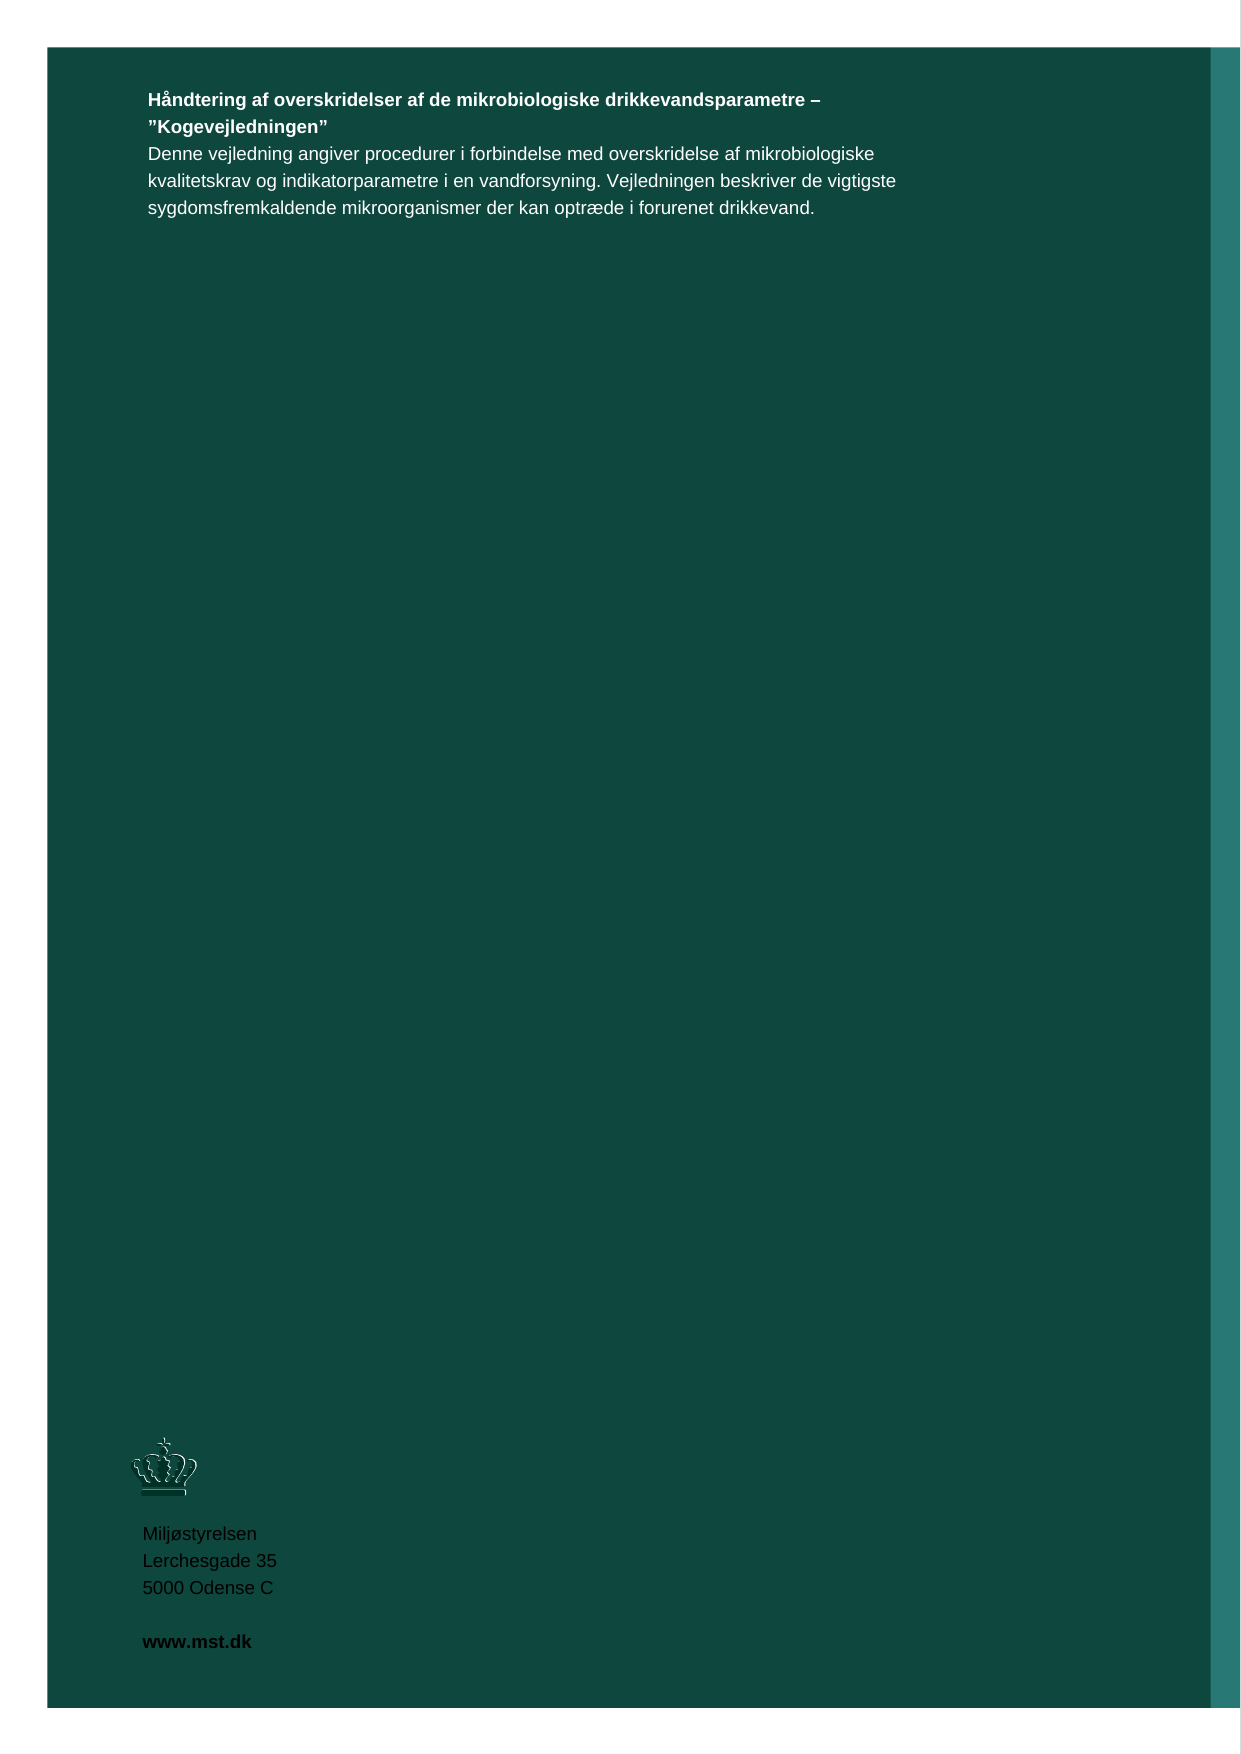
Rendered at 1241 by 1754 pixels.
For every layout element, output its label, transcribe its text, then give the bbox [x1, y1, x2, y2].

text Denne vejledning angiver procedurer i forbindelse med overskridelse af mikrobiologiske kvalitetskrav og indikatorparametre i en vandforsyning. Vejledningen beskriver de vigtigste sygdomsfremkaldende mikroorganismer der kan optræde i forurenet drikkevand. [148, 137, 933, 219]
text Håndtering af overskridelser af de mikrobiologiske drikkevandsparametre – ”Kogevejledningen” [148, 83, 933, 137]
